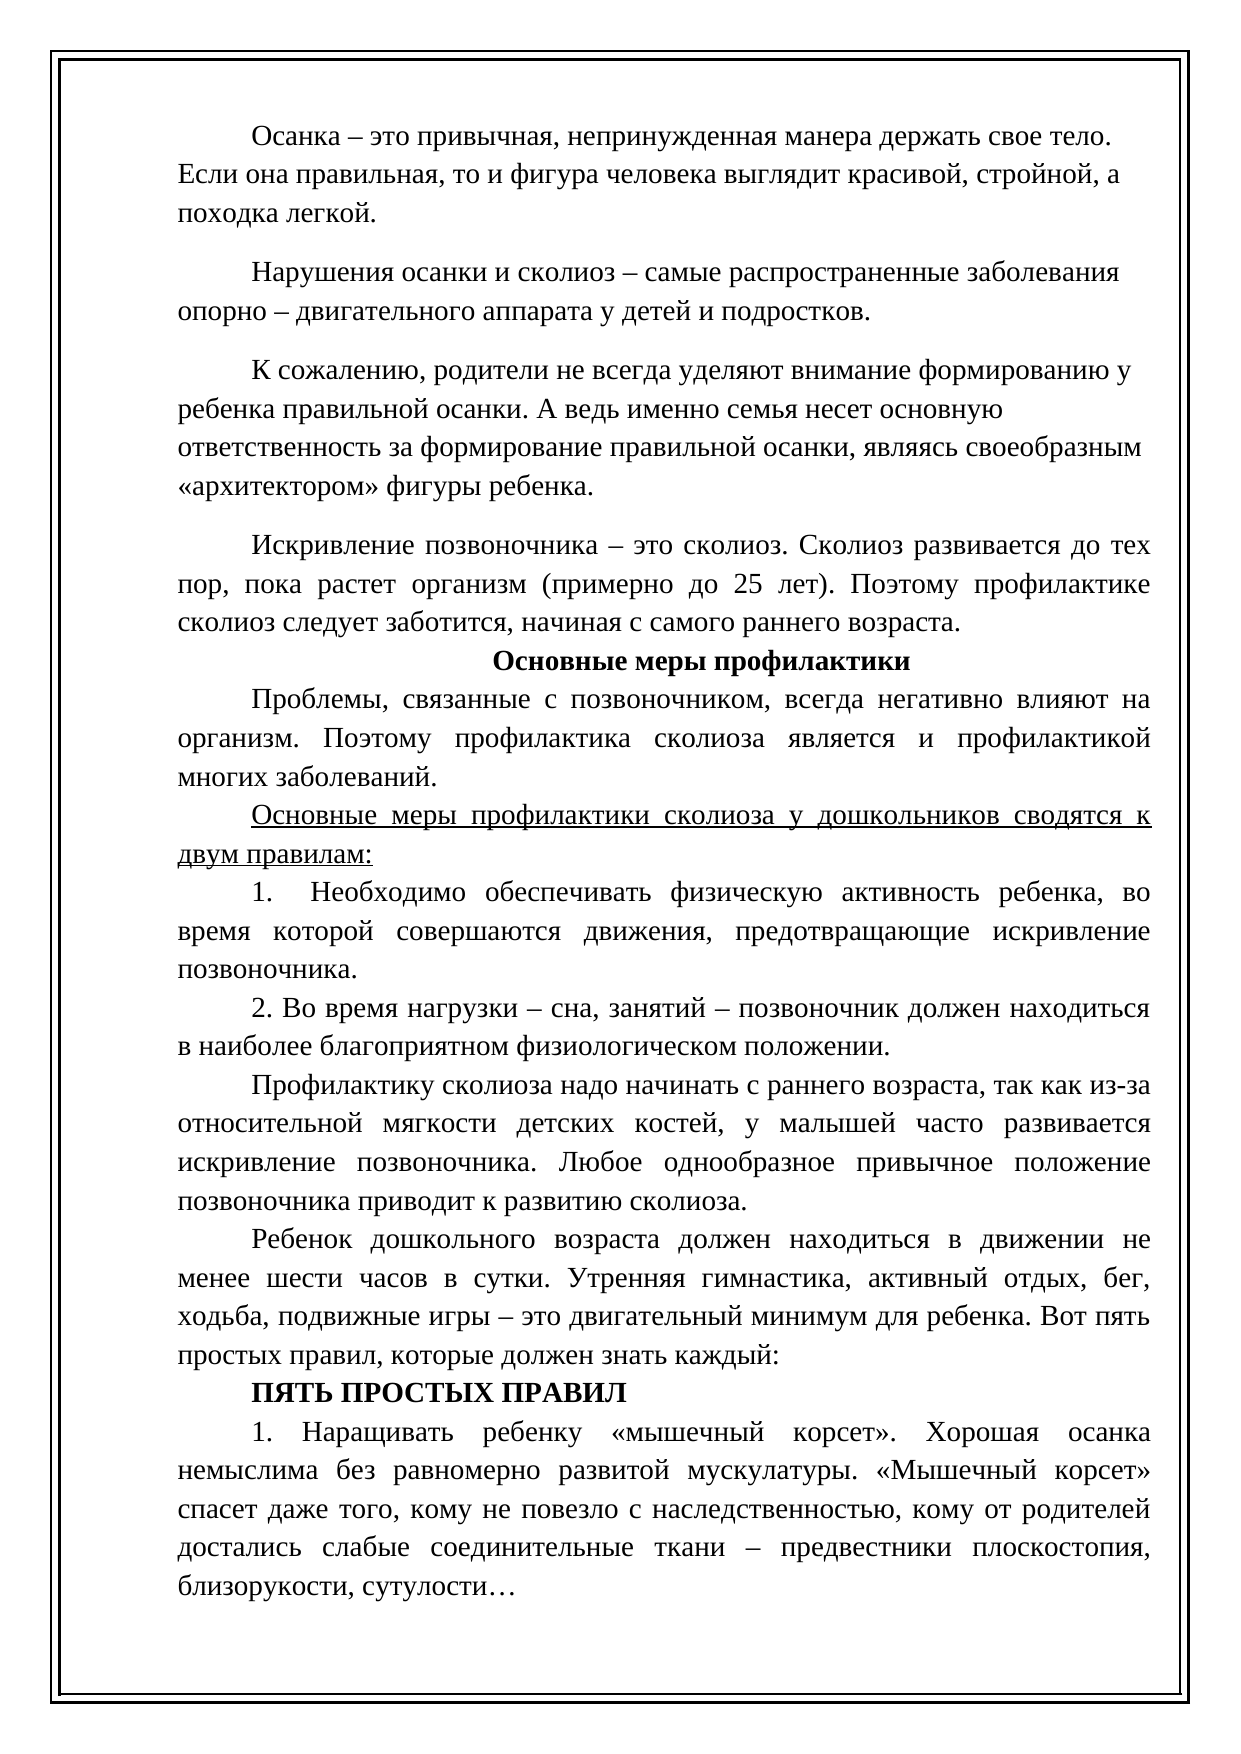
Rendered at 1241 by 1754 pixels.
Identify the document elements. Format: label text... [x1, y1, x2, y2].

text Нарушения осанки и сколиоз – самые распространенные заболевания опорно – двигательного аппарата у детей и подростков. [177, 254, 1152, 327]
text 2. Во время нагрузки – сна, занятий – позвоночник должен находиться в наиболее благоприятном физиологическом положении. [177, 990, 1152, 1062]
text К сожалению, родители не всегда уделяют внимание формированию у ребенка правильной осанки. А ведь именно семья несет основную ответственность за формирование правильной осанки, являясь своеобразным «архитектором» фигуры ребенка. [177, 352, 1152, 502]
text Основные меры профилактики сколиоза у дошкольников сводятся к двум правилам: [177, 797, 1152, 869]
text Осанка – это привычная, непринужденная манера держать свое тело. Если она правильная, то и фигура человека выглядит красивой, стройной, а походка легкой. [177, 118, 1152, 229]
text 1. Необходимо обеспечивать физическую активность ребенка, во время которой совершаются движения, предотвращающие искривление позвоночника. [177, 874, 1152, 985]
text Проблемы, связанные с позвоночником, всегда негативно влияют на организм. Поэтому профилактика сколиоза является и профилактикой многих заболеваний. [177, 682, 1152, 792]
text Профилактику сколиоза надо начинать с раннего возраста, так как из-за относительной мягкости детских костей, у малышей часто развивается искривление позвоночника. Любое однообразное привычное положение позвоночника приводит к развитию сколиоза. [177, 1067, 1152, 1216]
text 1. Наращивать ребенку «мышечный корсет». Хорошая осанка немыслима без равномерно развитой мускулатуры. «Мышечный корсет» спасет даже того, кому не повезло с наследственностью, кому от родителей достались слабые соединительные ткани – предвестники плоскостопия, близорукости, сутулости… [177, 1414, 1152, 1602]
text Искривление позвоночника – это сколиоз. Сколиоз развивается до тех пор, пока растет организм (примерно до 25 лет). Поэтому профилактике сколиоз следует заботится, начиная с самого раннего возраста. [177, 527, 1152, 638]
text Основные меры профилактики [177, 643, 1152, 677]
text Ребенок дошкольного возраста должен находиться в движении не менее шести часов в сутки. Утренняя гимнастика, активный отдых, бег, ходьба, подвижные игры – это двигательный минимум для ребенка. Вот пять простых правил, которые должен знать каждый: [177, 1221, 1152, 1370]
text ПЯТЬ ПРОСТЫХ ПРАВИЛ [177, 1375, 1152, 1409]
